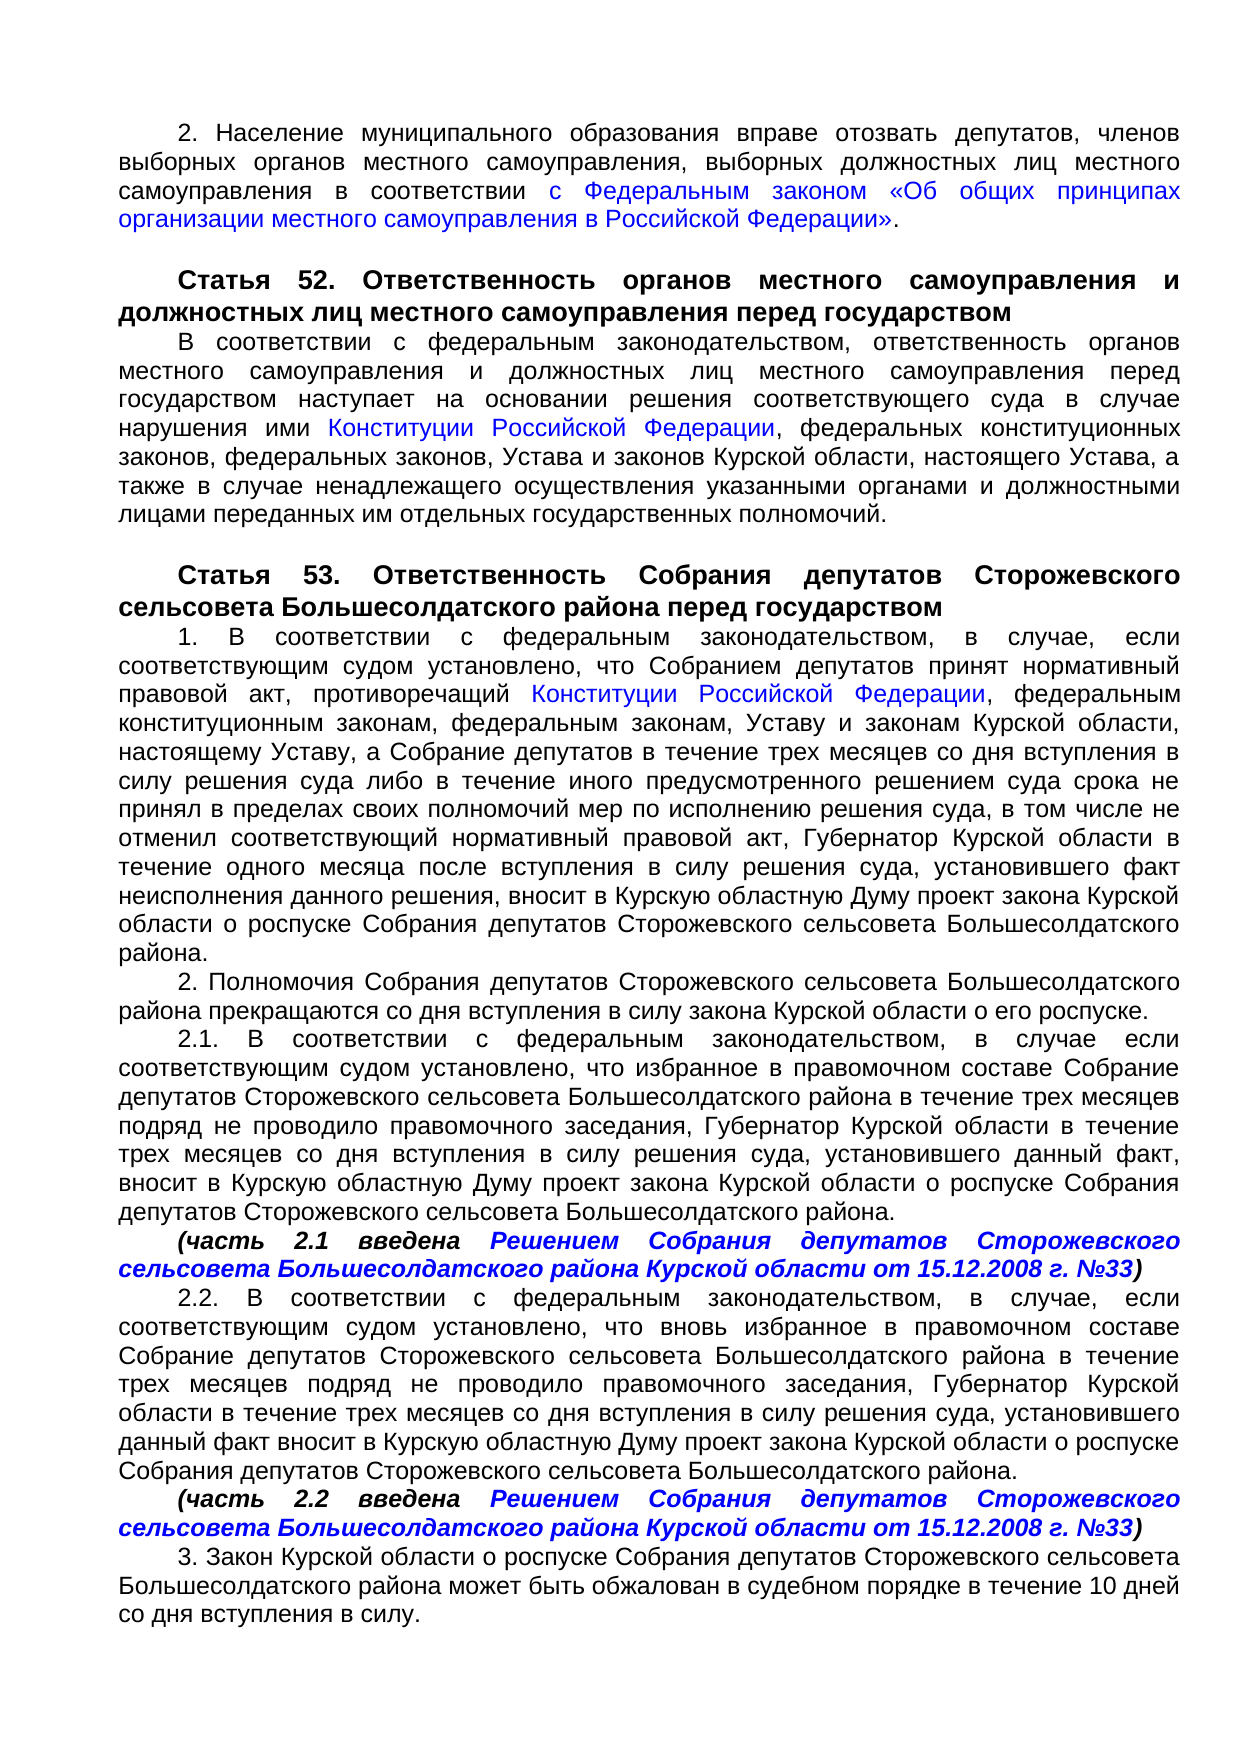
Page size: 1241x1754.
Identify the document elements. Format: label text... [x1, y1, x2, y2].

text В соответствии с федеральным законодательством, ответственность органов местного самоуправления и должностных лиц местного самоуправления перед государством наступает на основании решения соответствующего суда в случае нарушения ими Конституции Российской Федерации, федеральных конституционных законов, федеральных законов, Устава и законов Курской области, настоящего Устава, а также в случае ненадлежащего осуществления указанными органами и должностными лицами переданных им отдельных государственных полномочий. [118, 327, 1181, 528]
subtitle Статья 53. Ответственность Собрания депутатов Сторожевского сельсовета Большесолдатского района перед государством [118, 559, 1181, 622]
text 2.1. В соответствии с федеральным законодательством, в случае если соответствующим судом установлено, что избранное в правомочном составе Собрание депутатов Сторожевского сельсовета Большесолдатского района в течение трех месяцев подряд не проводило правомочного заседания, Губернатор Курской области в течение трех месяцев со дня вступления в силу решения суда, установившего данный факт, вносит в Курскую областную Думу проект закона Курской области о роспуске Собрания депутатов Сторожевского сельсовета Большесолдатского района. [118, 1024, 1181, 1226]
text 2. Население муниципального образования вправе отозвать депутатов, членов выборных органов местного самоуправления, выборных должностных лиц местного самоуправления в соответствии с Федеральным законом «Об общих принципах организации местного самоуправления в Российской Федерации». [118, 118, 1181, 233]
text 3. Закон Курской области о роспуске Собрания депутатов Сторожевского сельсовета Большесолдатского района может быть обжалован в судебном порядке в течение 10 дней со дня вступления в силу. [118, 1542, 1181, 1628]
text 2.2. В соответствии с федеральным законодательством, в случае, если соответствующим судом установлено, что вновь избранное в правомочном составе Собрание депутатов Сторожевского сельсовета Большесолдатского района в течение трех месяцев подряд не проводило правомочного заседания, Губернатор Курской области в течение трех месяцев со дня вступления в силу решения суда, установившего данный факт вносит в Курскую областную Думу проект закона Курской области о роспуске Собрания депутатов Сторожевского сельсовета Большесолдатского района. [118, 1283, 1181, 1484]
text 1. В соответствии с федеральным законодательством, в случае, если соответствующим судом установлено, что Собранием депутатов принят нормативный правовой акт, противоречащий Конституции Российской Федерации, федеральным конституционным законам, федеральным законам, Уставу и законам Курской области, настоящему Уставу, а Собрание депутатов в течение трех месяцев со дня вступления в силу решения суда либо в течение иного предусмотренного решением суда срока не принял в пределах своих полномочий мер по исполнению решения суда, в том числе не отменил соответствующий нормативный правовой акт, Губернатор Курской области в течение одного месяца после вступления в силу решения суда, установившего факт неисполнения данного решения, вносит в Курскую областную Думу проект закона Курской области о роспуске Собрания депутатов Сторожевского сельсовета Большесолдатского района. [118, 622, 1181, 967]
text Статья 52. Ответственность органов местного самоуправления и должностных лиц местного самоуправления перед государством [118, 264, 1181, 327]
text (часть 2.1 введена Решением Собрания депутатов Сторожевского сельсовета Большесолдатского района Курской области от 15.12.2008 г. №33) [118, 1226, 1181, 1283]
text (часть 2.2 введена Решением Собрания депутатов Сторожевского сельсовета Большесолдатского района Курской области от 15.12.2008 г. №33) [118, 1484, 1181, 1542]
text 2. Полномочия Собрания депутатов Сторожевского сельсовета Большесолдатского района прекращаются со дня вступления в силу закона Курской области о его роспуске. [118, 967, 1181, 1024]
